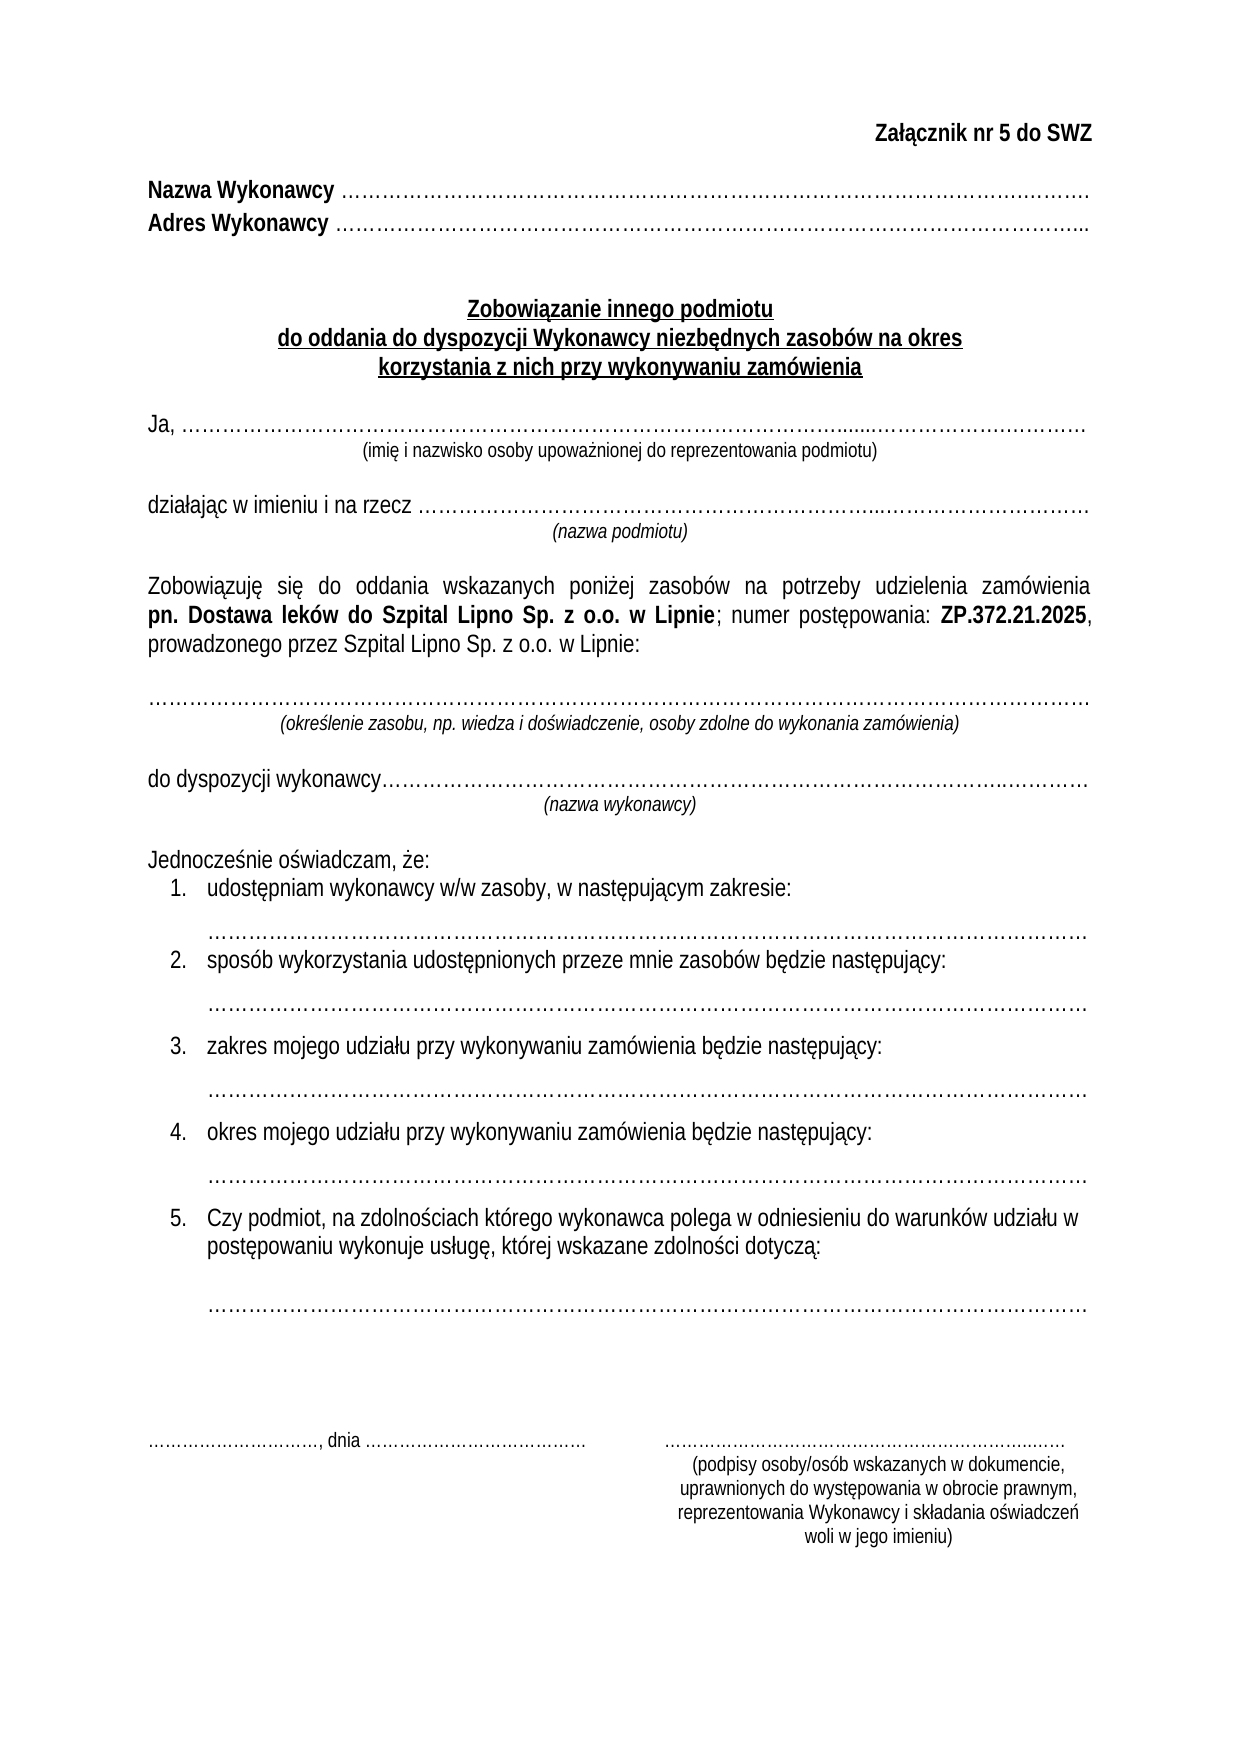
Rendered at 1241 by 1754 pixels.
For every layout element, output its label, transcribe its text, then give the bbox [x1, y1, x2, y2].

text (podpisy osoby/osób wskazanych w dokumencie, [664, 1452, 1092, 1476]
text Zobowiązanie innego podmiotu [148, 294, 1092, 323]
list ………………………………………………………………………………………………………………… [207, 916, 1092, 945]
text Zobowiązuję się do oddania wskazanych poniżej zasobów na potrzeby udzielenia zamówienia pn. Dostawa leków do Szpital Lipno Sp. z o.o. w Lipnie; numer postępowania: ZP.372.21.2025, prowadzonego przez Szpital Lipno Sp. z o.o. w Lipnie: [148, 571, 1092, 657]
list ………………………………………………………………………………………………………………… [207, 1260, 1092, 1317]
text (imię i nazwisko osoby upoważnionej do reprezentowania podmiotu) [148, 437, 1092, 461]
list zakres mojego udziału przy wykonywaniu zamówienia będzie następujący: ………………………………………………………………………………………………………………… [170, 1031, 1092, 1102]
text (określenie zasobu, np. wiedza i doświadczenie, osoby zdolne do wykonania zamówienia) [148, 711, 1092, 735]
text uprawnionych do występowania w obrocie prawnym, [664, 1476, 1092, 1500]
list udostępniam wykonawcy w/w zasoby, w następującym zakresie: [170, 873, 1092, 902]
text Adres Wykonawcy ………………………………………………………………………………………………... [148, 208, 1092, 237]
text woli w jego imieniu) [664, 1524, 1092, 1548]
text Jednocześnie oświadczam, że: [148, 845, 1092, 873]
list okres mojego udziału przy wykonywaniu zamówienia będzie następujący: ………………………………………………………………………………………………………………… [170, 1117, 1092, 1188]
text działając w imieniu i na rzecz …………………………………………………………...………………………… [148, 490, 1092, 519]
text Nazwa Wykonawcy ……………………………………………………………………………………….………. [148, 175, 1092, 204]
text Załącznik nr 5 do SWZ [148, 118, 1092, 147]
text (nazwa wykonawcy) [148, 792, 1092, 816]
text reprezentowania Wykonawcy i składania oświadczeń [664, 1500, 1092, 1524]
list sposób wykorzystania udostępnionych przeze mnie zasobów będzie następujący: ………………………………………………………………………………………………………………… [170, 945, 1092, 1017]
text (nazwa podmiotu) [148, 519, 1092, 543]
text korzystania z nich przy wykonywaniu zamówienia [148, 352, 1092, 380]
text ………………………………………………………………………………………………………………………… [148, 682, 1092, 711]
text …………………………, dnia ………………………………… ………………………………………………………..…… [148, 1428, 1092, 1452]
text Ja, …………………………………………………………………………………….......……………….………… [148, 409, 1092, 437]
text do dyspozycji wykonawcy………………………………………………………………………………..………… [148, 763, 1092, 792]
list Czy podmiot, na zdolnościach którego wykonawca polega w odniesieniu do warunków udziału w postępowaniu wykonuje usługę, której wskazane zdolności dotyczą: [170, 1202, 1092, 1260]
text do oddania do dyspozycji Wykonawcy niezbędnych zasobów na okres [148, 323, 1092, 352]
